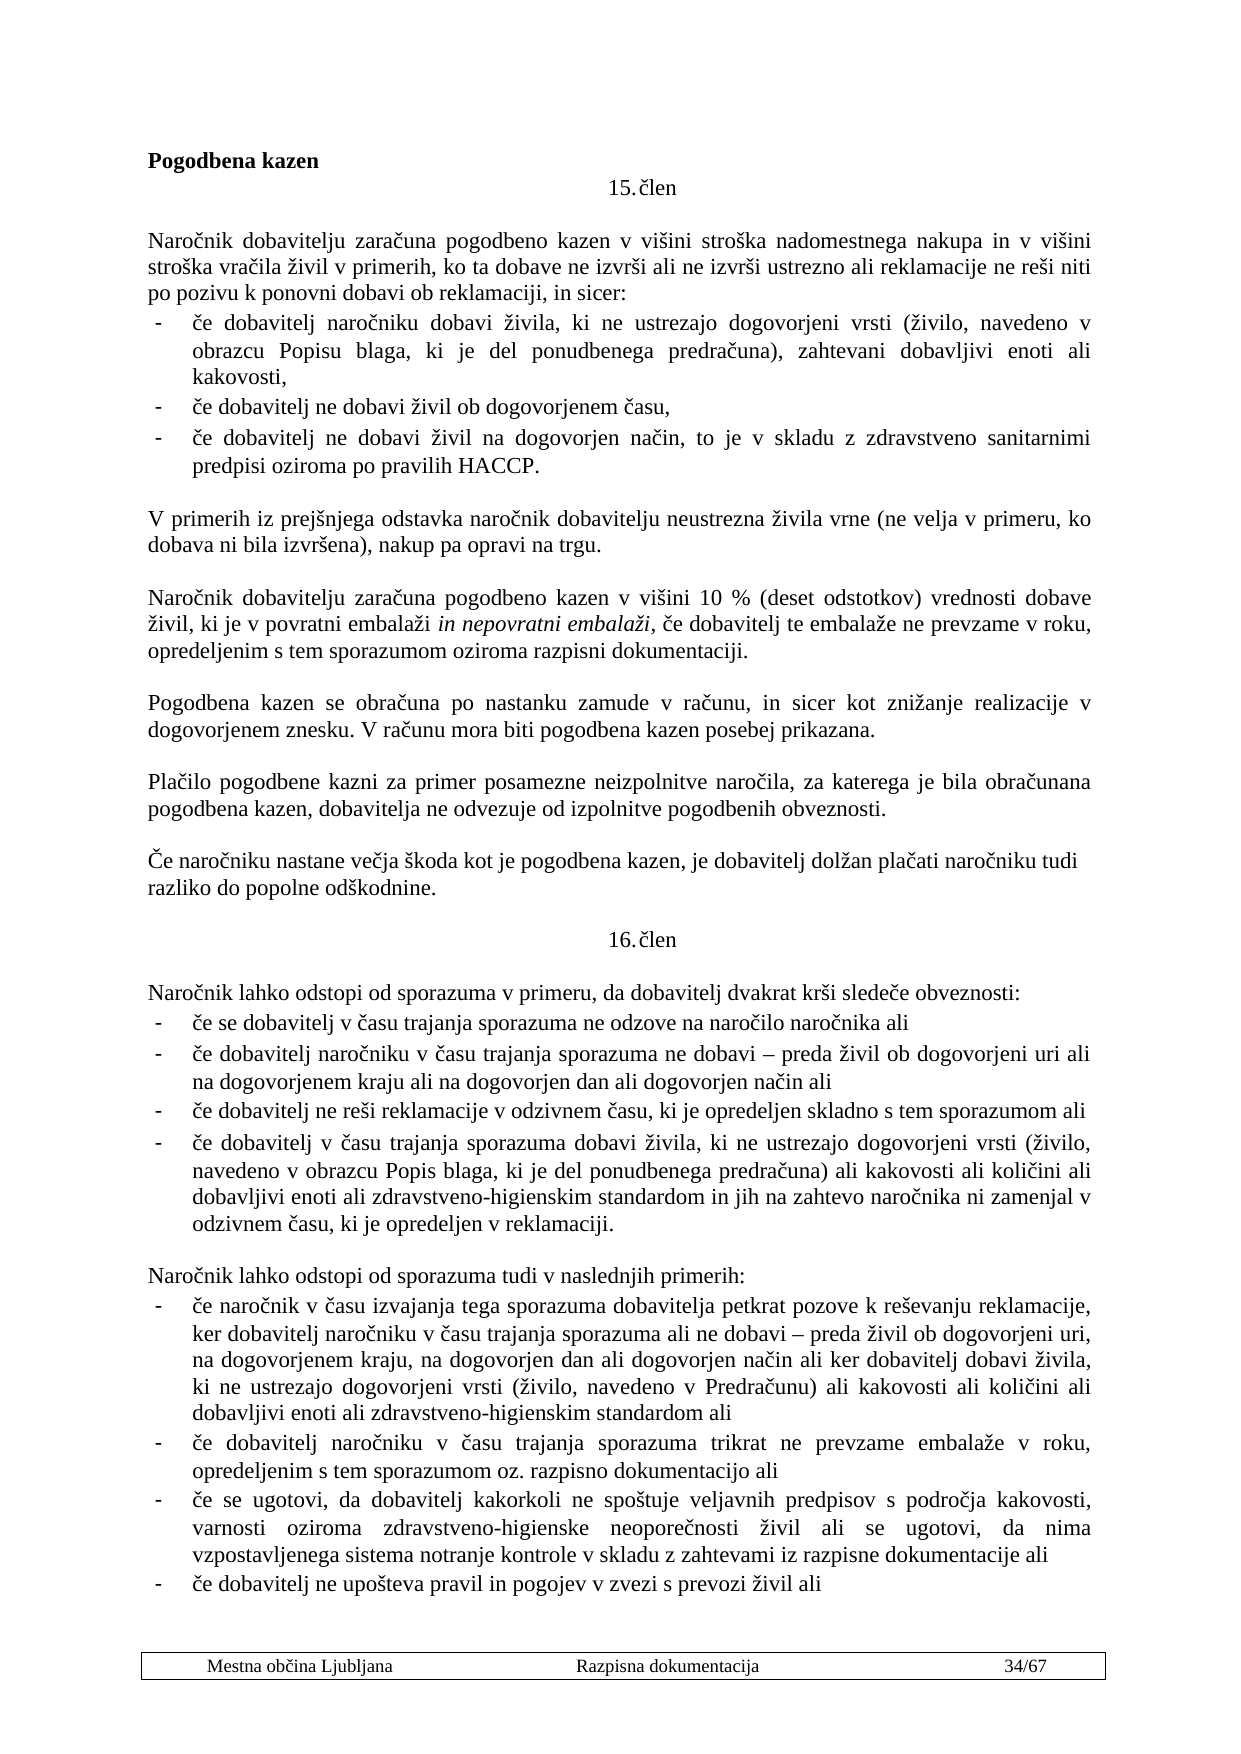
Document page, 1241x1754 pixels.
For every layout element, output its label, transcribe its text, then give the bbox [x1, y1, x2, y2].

list če se dobavitelj v času trajanja sporazuma ne odzove na naročilo naročnika ali [154, 1006, 1093, 1037]
text Če naročniku nastane večja škoda kot je pogodbena kazen, je dobavitelj dolžan plačati naročniku tudi razliko do popolne odškodnine. [148, 847, 1093, 900]
list če dobavitelj naročniku dobavi živila, ki ne ustrezajo dogovorjeni vrsti (živilo, navedeno v obrazcu Popisu blaga, ki je del ponudbenega predračuna), zahtevani dobavljivi enoti ali kakovosti, [154, 306, 1093, 390]
list člen [192, 174, 1093, 200]
list če dobavitelj ne reši reklamacije v odzivnem času, ki je opredeljen skladno s tem sporazumom ali [154, 1094, 1093, 1126]
list če dobavitelj ne dobavi živil na dogovorjen način, to je v skladu z zdravstveno sanitarnimi predpisi oziroma po pravilih HACCP. [154, 421, 1093, 478]
list če dobavitelj naročniku v času trajanja sporazuma trikrat ne prevzame embalaže v roku, opredeljenim s tem sporazumom oz. razpisno dokumentacijo ali [154, 1425, 1093, 1483]
text Naročnik dobavitelju zaračuna pogodbeno kazen v višini 10 % (deset odstotkov) vrednosti dobave živil, ki je v povratni embalaži in nepovratni embalaži, če dobavitelj te embalaže ne prevzame v roku, opredeljenim s tem sporazumom oziroma razpisni dokumentaciji. [148, 584, 1093, 663]
list če naročnik v času izvajanja tega sporazuma dobavitelja petkrat pozove k reševanju reklamacije, ker dobavitelj naročniku v času trajanja sporazuma ali ne dobavi – preda živil ob dogovorjeni uri, na dogovorjenem kraju, na dogovorjen dan ali dogovorjen način ali ker dobavitelj dobavi živila, ki ne ustrezajo dogovorjeni vrsti (živilo, navedeno v Predračunu) ali kakovosti ali količini ali dobavljivi enoti ali zdravstveno-higienskim standardom ali [154, 1289, 1093, 1425]
list če dobavitelj v času trajanja sporazuma dobavi živila, ki ne ustrezajo dogovorjeni vrsti (živilo, navedeno v obrazcu Popis blaga, ki je del ponudbenega predračuna) ali kakovosti ali količini ali dobavljivi enoti ali zdravstveno-higienskim standardom in jih na zahtevo naročnika ni zamenjal v odzivnem času, ki je opredeljen v reklamaciji. [154, 1126, 1093, 1236]
list če se ugotovi, da dobavitelj kakorkoli ne spoštuje veljavnih predpisov s področja kakovosti, varnosti oziroma zdravstveno-higienske neoporečnosti živil ali se ugotovi, da nima vzpostavljenega sistema notranje kontrole v skladu z zahtevami iz razpisne dokumentacije ali [154, 1483, 1093, 1567]
list če dobavitelj ne dobavi živil ob dogovorjenem času, [154, 390, 1093, 421]
list če dobavitelj naročniku v času trajanja sporazuma ne dobavi – preda živil ob dogovorjeni uri ali na dogovorjenem kraju ali na dogovorjen dan ali dogovorjen način ali [154, 1037, 1093, 1094]
list če dobavitelj ne upošteva pravil in pogojev v zvezi s prevozi živil ali [154, 1567, 1093, 1598]
text Plačilo pogodbene kazni za primer posamezne neizpolnitve naročila, za katerega je bila obračunana pogodbena kazen, dobavitelja ne odvezuje od izpolnitve pogodbenih obveznosti. [148, 768, 1093, 821]
text V primerih iz prejšnjega odstavka naročnik dobavitelju neustrezna živila vrne (ne velja v primeru, ko dobava ni bila izvršena), nakup pa opravi na trgu. [148, 505, 1093, 558]
text Naročnik dobavitelju zaračuna pogodbeno kazen v višini stroška nadomestnega nakupa in v višini stroška vračila živil v primerih, ko ta dobave ne izvrši ali ne izvrši ustrezno ali reklamacije ne reši niti po pozivu k ponovni dobavi ob reklamaciji, in sicer: [148, 227, 1093, 306]
list člen [192, 927, 1093, 953]
text Pogodbena kazen [148, 148, 1093, 174]
text Pogodbena kazen se obračuna po nastanku zamude v računu, in sicer kot znižanje realizacije v dogovorjenem znesku. V računu mora biti pogodbena kazen posebej prikazana. [148, 689, 1093, 742]
text Naročnik lahko odstopi od sporazuma tudi v naslednjih primerih: [148, 1262, 1093, 1289]
text Naročnik lahko odstopi od sporazuma v primeru, da dobavitelj dvakrat krši sledeče obveznosti: [148, 979, 1093, 1006]
